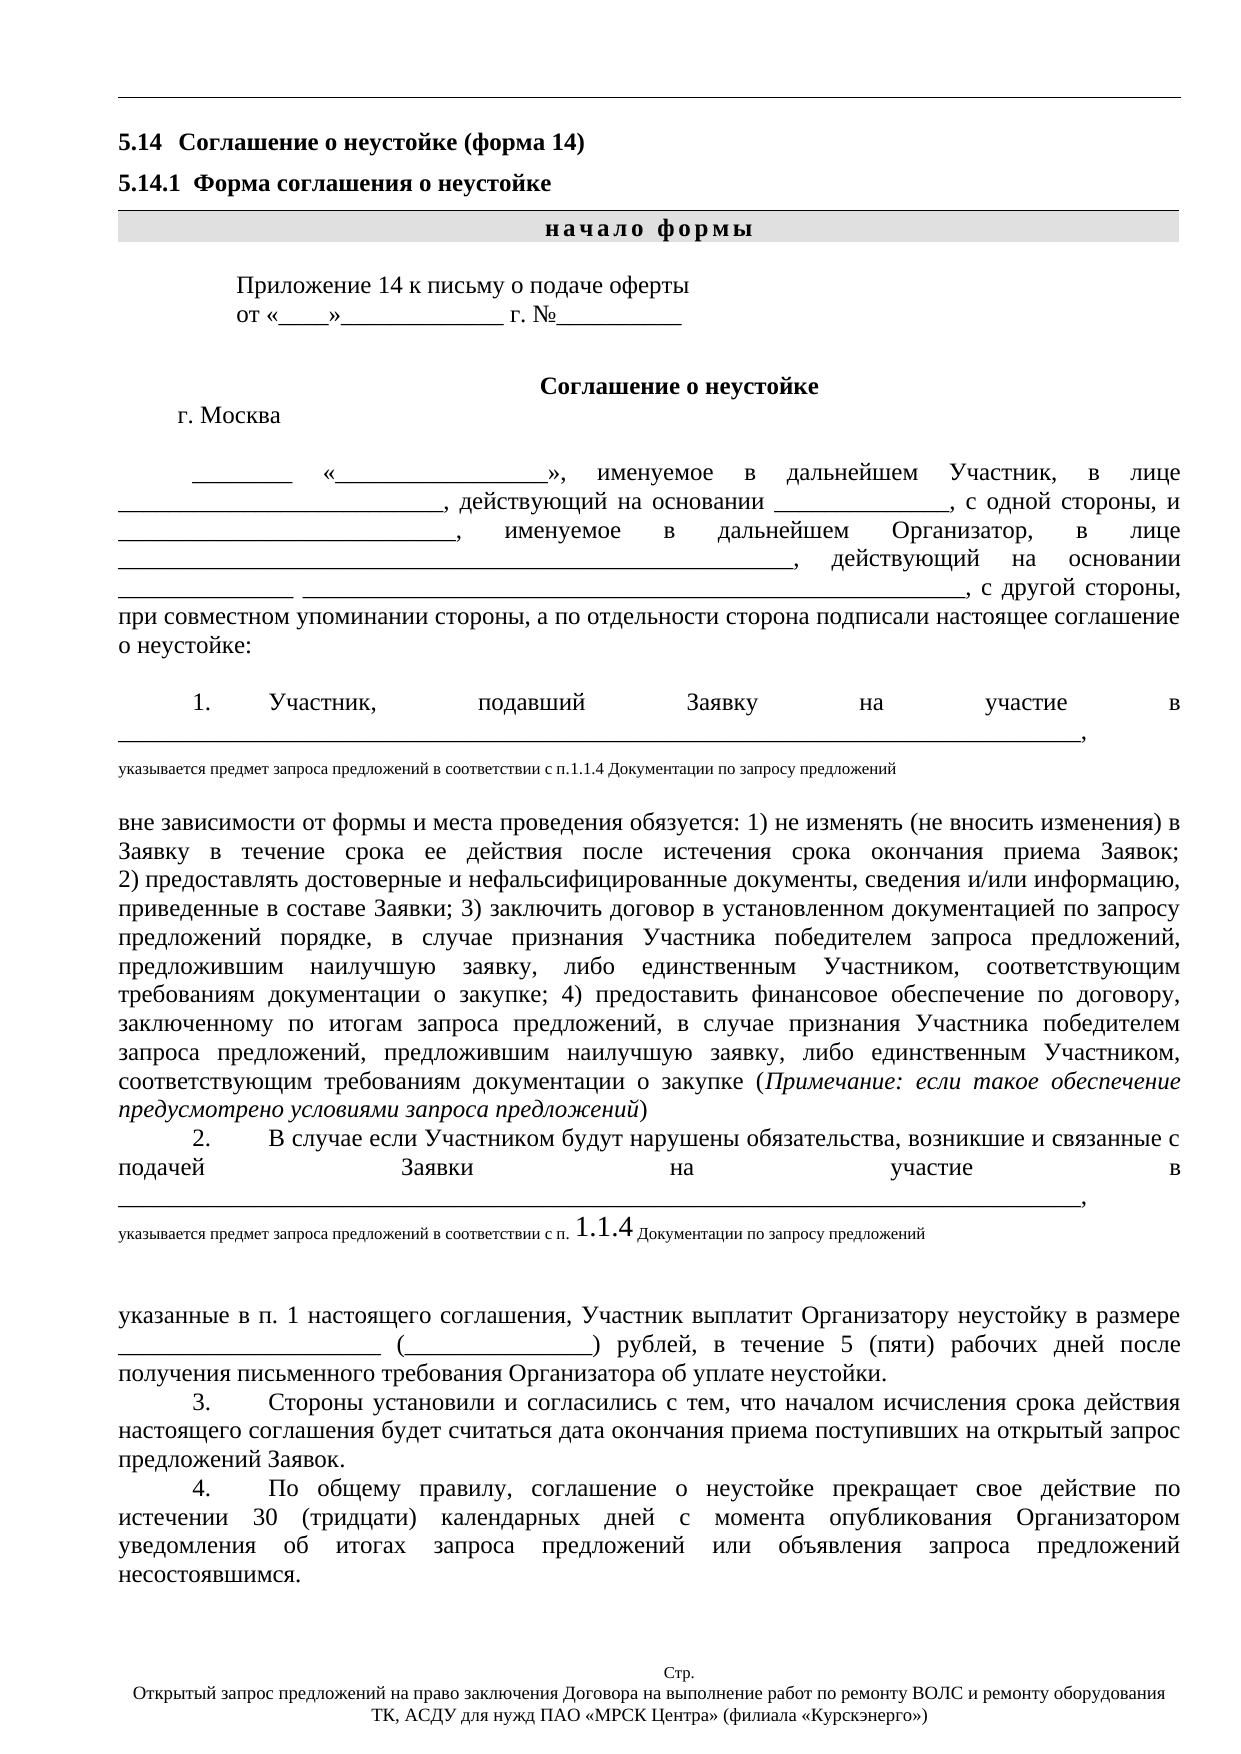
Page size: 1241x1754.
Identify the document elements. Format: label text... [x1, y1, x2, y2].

text вне зависимости от формы и места проведения обязуется: 1) не изменять (не вносить изменения) в Заявку в течение срока ее действия после истечения срока окончания приема Заявок; 2) предоставлять достоверные и нефальсифицированные документы, сведения и/или информацию, приведенные в составе Заявки; 3) заключить договор в установленном документацией по запросу предложений порядке, в случае признания Участника победителем запроса предложений, предложившим наилучшую заявку, либо единственным Участником, соответствующим требованиям документации о закупке; 4) предоставить финансовое обеспечение по договору, заключенному по итогам запроса предложений, в случае признания Участника победителем запроса предложений, предложившим наилучшую заявку, либо единственным Участником, соответствующим требованиям документации о закупке (Примечание: если такое обеспечение предусмотрено условиями запроса предложений) [118, 807, 1181, 1123]
list В случае если Участником будут нарушены обязательства, возникшие и связанные с подачей Заявки на участие в _____________________________________________________________________________, [118, 1123, 1181, 1209]
text указанные в п. 1 настоящего соглашения, Участник выплатит Организатору неустойку в размере _____________________ (_______________) рублей, в течение 5 (пяти) рабочих дней после получения письменного требования Организатора об уплате неустойки. [118, 1301, 1181, 1387]
text начало формы [118, 211, 1179, 242]
text указывается предмет запроса предложений в соответствии с п.1.1.4 Документации по запросу предложений [118, 745, 1181, 778]
subtitle Форма соглашения о неустойке [118, 168, 1181, 197]
list По общему правилу, соглашение о неустойке прекращает свое действие по истечении 30 (тридцати) календарных дней с момента опубликования Организатором уведомления об итогах запроса предложений или объявления запроса предложений несостоявшимся. [118, 1473, 1181, 1588]
text указывается предмет запроса предложений в соответствии с п. 1.1.4 Документации по запросу предложений [118, 1209, 1181, 1243]
list Участник, подавший Заявку на участие в _____________________________________________________________________________, [118, 687, 1181, 745]
text Приложение 14 к письму о подаче оферты от «____»_____________ г. №__________ [236, 270, 1181, 328]
list Стороны установили и согласились с тем, что началом исчисления срока действия настоящего соглашения будет считаться дата окончания приема поступивших на открытый запрос предложений Заявок. [118, 1387, 1181, 1473]
text Соглашение о неустойке [118, 371, 1181, 400]
subtitle Соглашение о неустойке (форма 14) [118, 127, 1181, 156]
text г. Москва [118, 400, 1181, 428]
text ________ «_________________», именуемое в дальнейшем Участник, в лице __________________________, действующий на основании ______________, с одной стороны, и ___________________________, именуемое в дальнейшем Организатор, в лице ______________________________________________________, действующий на основании ______________ _____________________________________________________, с другой стороны, при совместном упоминании стороны, а по отдельности сторона подписали настоящее соглашение о неустойке: [118, 457, 1181, 658]
